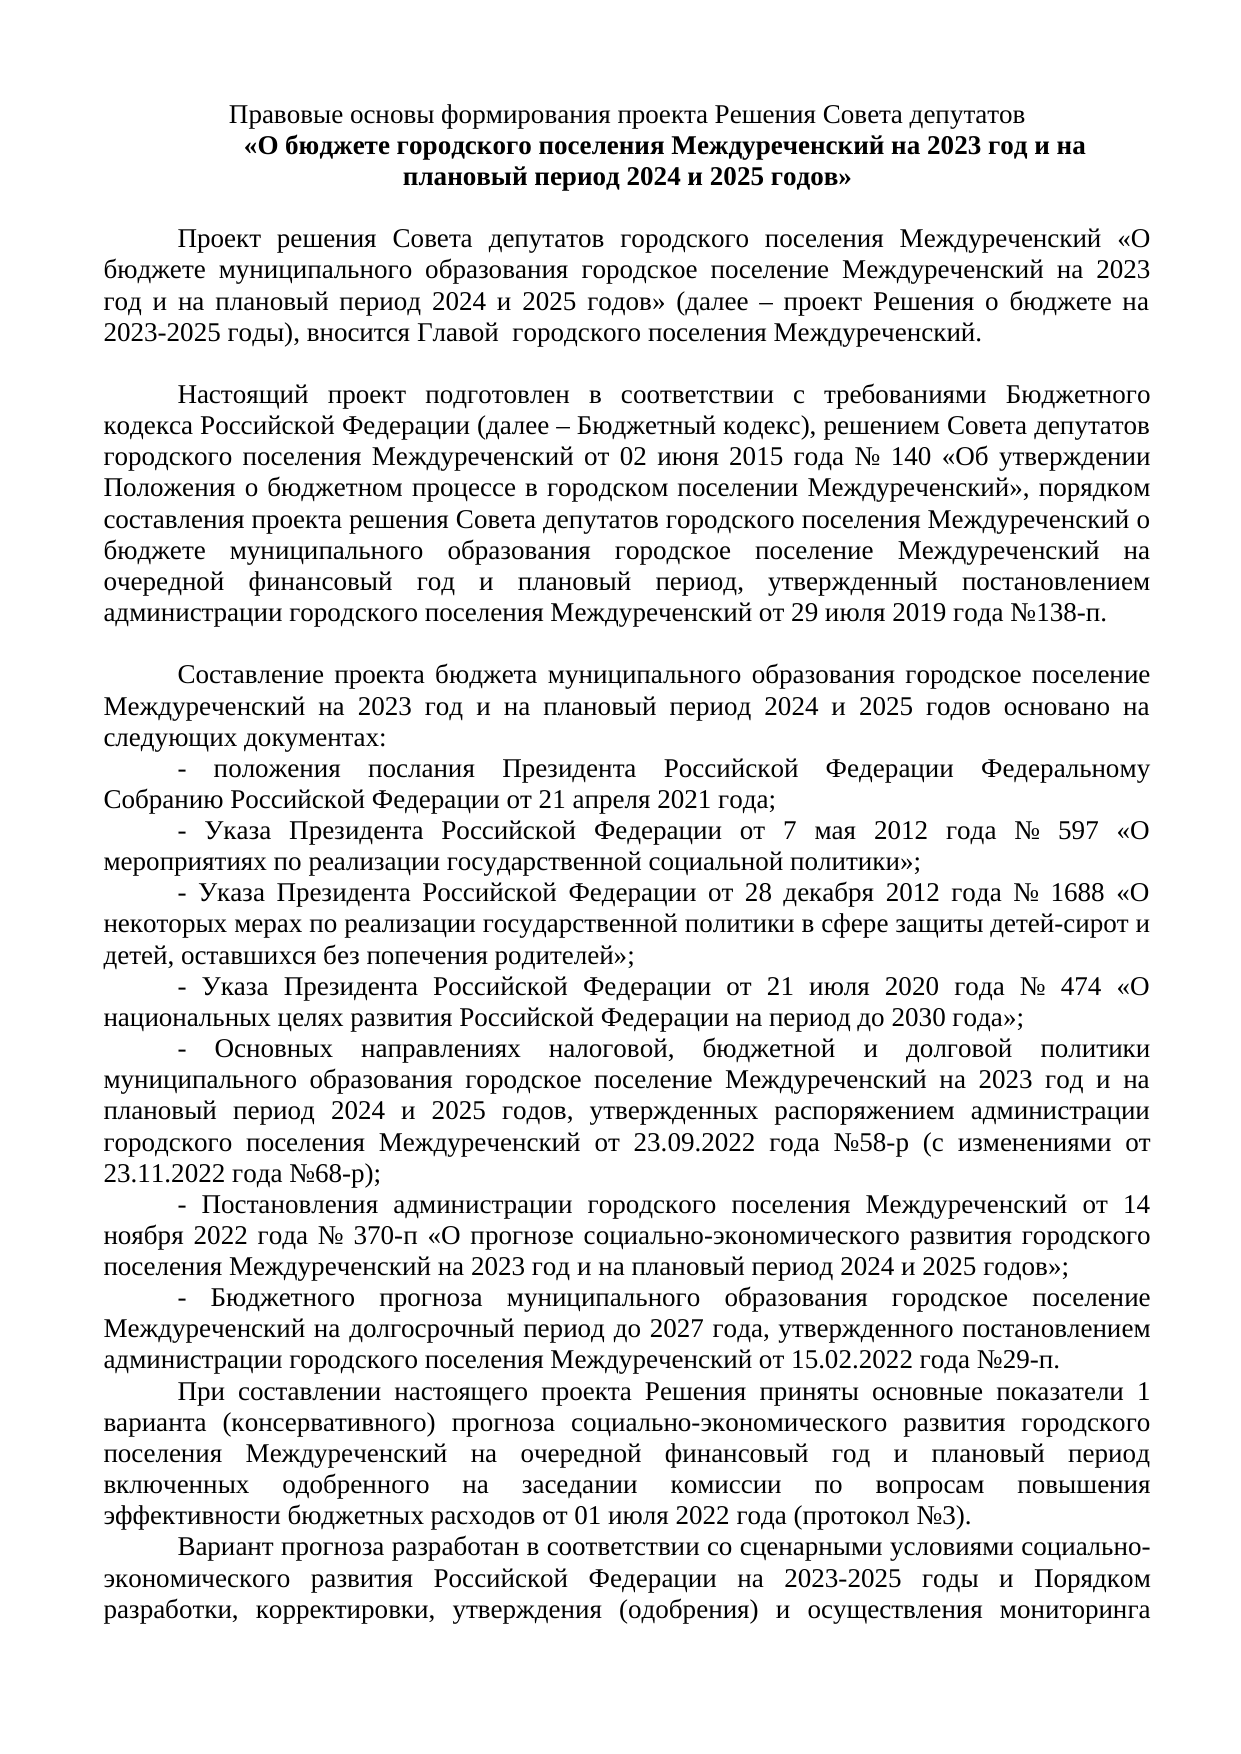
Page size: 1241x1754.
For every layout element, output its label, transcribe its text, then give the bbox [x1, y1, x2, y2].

text Составление проекта бюджета муниципального образования городское поселение Междуреченский на 2023 год и на плановый период 2024 и 2025 годов основано на следующих документах: [103, 658, 1152, 752]
text - положения послания Президента Российской Федерации Федеральному Собранию Российской Федерации от 21 апреля 2021 года; [103, 752, 1152, 814]
text При составлении настоящего проекта Решения приняты основные показатели 1 варианта (консервативного) прогноза социально-экономического развития городского поселения Междуреченский на очередной финансовый год и плановый период включенных одобренного на заседании комиссии по вопросам повышения эффективности бюджетных расходов от 01 июля 2022 года (протокол №3). [103, 1375, 1152, 1531]
text - Постановления администрации городского поселения Междуреченский от 14 ноября 2022 года № 370-п «О прогнозе социально-экономического развития городского поселения Междуреченский на 2023 год и на плановый период 2024 и 2025 годов»; [103, 1188, 1152, 1281]
text - Указа Президента Российской Федерации от 28 декабря 2012 года № 1688 «О некоторых мерах по реализации государственной политики в сфере защиты детей-сирот и детей, оставшихся без попечения родителей»; [103, 876, 1152, 970]
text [103, 98, 1152, 129]
text - Основных направлениях налоговой, бюджетной и долговой политики муниципального образования городское поселение Междуреченский на 2023 год и на плановый период 2024 и 2025 годов, утвержденных распоряжением администрации городского поселения Междуреченский от 23.09.2022 года №58-р (с изменениями от 23.11.2022 года №68-р); [103, 1032, 1152, 1188]
text «О бюджете городского поселения Междуреченский на 2023 год и на плановый период 2024 и 2025 годов» [103, 129, 1152, 191]
text Настоящий проект подготовлен в соответствии с требованиями Бюджетного кодекса Российской Федерации (далее – Бюджетный кодекс), решением Совета депутатов городского поселения Междуреченский от 02 июня 2015 года № 140 «Об утверждении Положения о бюджетном процессе в городском поселении Междуреченский», порядком составления проекта решения Совета депутатов городского поселения Междуреченский о бюджете муниципального образования городское поселение Междуреченский на очередной финансовый год и плановый период, утвержденный постановлением администрации городского поселения Междуреченский от 29 июля 2019 года №138-п. [103, 378, 1152, 627]
text - Указа Президента Российской Федерации от 7 мая 2012 года № 597 «О мероприятиях по реализации государственной социальной политики»; [103, 814, 1152, 876]
text - Указа Президента Российской Федерации от 21 июля 2020 года № 474 «О национальных целях развития Российской Федерации на период до 2030 года»; [103, 970, 1152, 1032]
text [103, 1531, 1152, 1624]
text - Бюджетного прогноза муниципального образования городское поселение Междуреченский на долгосрочный период до 2027 года, утвержденного постановлением администрации городского поселения Междуреченский от 15.02.2022 года №29-п. [103, 1281, 1152, 1375]
text Проект решения Совета депутатов городского поселения Междуреченский «О бюджете муниципального образования городское поселение Междуреченский на 2023 год и на плановый период 2024 и 2025 годов» (далее – проект Решения о бюджете на 2023-2025 годы), вносится Главой городского поселения Междуреченский. [103, 222, 1152, 347]
